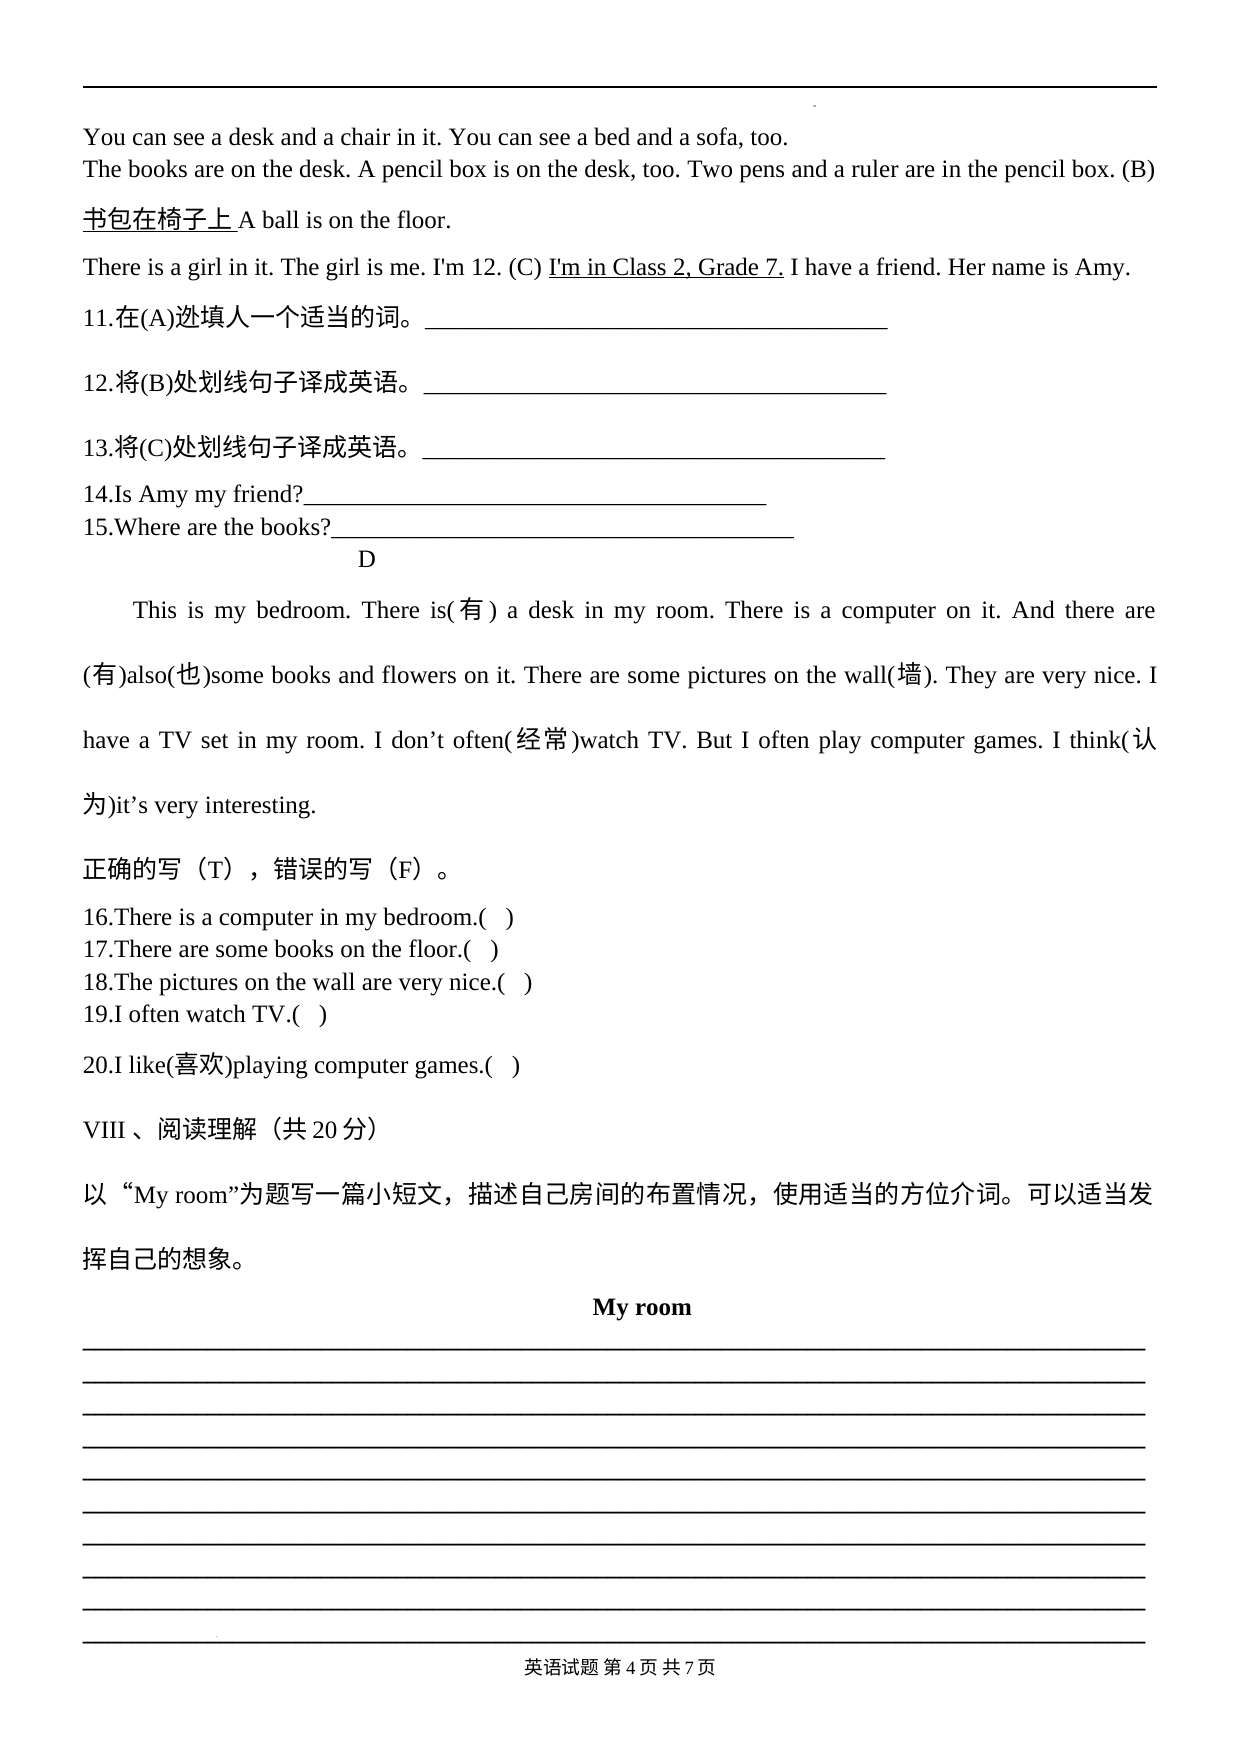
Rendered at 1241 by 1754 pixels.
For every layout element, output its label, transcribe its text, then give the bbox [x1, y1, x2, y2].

text VIII 、阅读理解（共20分） [83, 1095, 1157, 1160]
text You can see a desk and a chair in it. You can see a bed and a sofa, too. [83, 120, 1157, 153]
text 18.The pictures on the wall are very nice.( ) [83, 965, 1157, 998]
text 14.Is Amy my friend?_____________________________________ [83, 478, 1157, 510]
text There is a girl in it. The girl is me. I'm 12. (C) I'm in Class 2, Grade 7. I have a friend. Her name is Amy. [83, 250, 1157, 283]
text 13.将(C)处划线句子译成英语。_____________________________________ [83, 413, 1157, 478]
list 在(A)迯填人一个适当的词。_____________________________________ [83, 283, 1157, 348]
text 20.I like(喜欢)playing computer games.( ) [83, 1030, 1157, 1095]
text 17.There are some books on the floor.( ) [83, 933, 1157, 965]
text This is my bedroom. There is(有) a desk in my room. There is a computer on it. And there are (有)also(也)some books and flowers on it. There are some pictures on the wall(墙). They are very nice. I have a TV set in my room. I don’t often(经常)watch TV. But I often play computer games. I think(认为)it’s very interesting. [83, 575, 1157, 835]
text 以“My room”为题写一篇小短文，描述自己房间的布置情况，使用适当的方位介词。可以适当发挥自己的想象。 [83, 1160, 1157, 1290]
text D [83, 543, 1157, 575]
text 15.Where are the books?_____________________________________ [83, 510, 1157, 543]
text 16.There is a computer in my bedroom.( ) [83, 900, 1157, 933]
text My room [126, 1290, 1157, 1323]
text The books are on the desk. A pencil box is on the desk, too. Two pens and a ruler are in the pencil box. (B)书包在椅子上A ball is on the floor. [83, 153, 1157, 250]
text 正确的写（T），错误的写（F）。 [83, 835, 1157, 900]
text 19.I often watch TV.( ) [83, 998, 1157, 1030]
list 将(B)处划线句子译成英语。_____________________________________ [83, 348, 1157, 413]
text __________________________________________________________________________________________________________________________________________________________________________________________________________________________________________________________________________________________________________________________________________________________________________________________________________________________________________________________________________________________________________________________________________________________________________________________________________________________________________________________________________________________________________________________________________________________________________________________________________________________________________________________________________________ [83, 1323, 1157, 1648]
